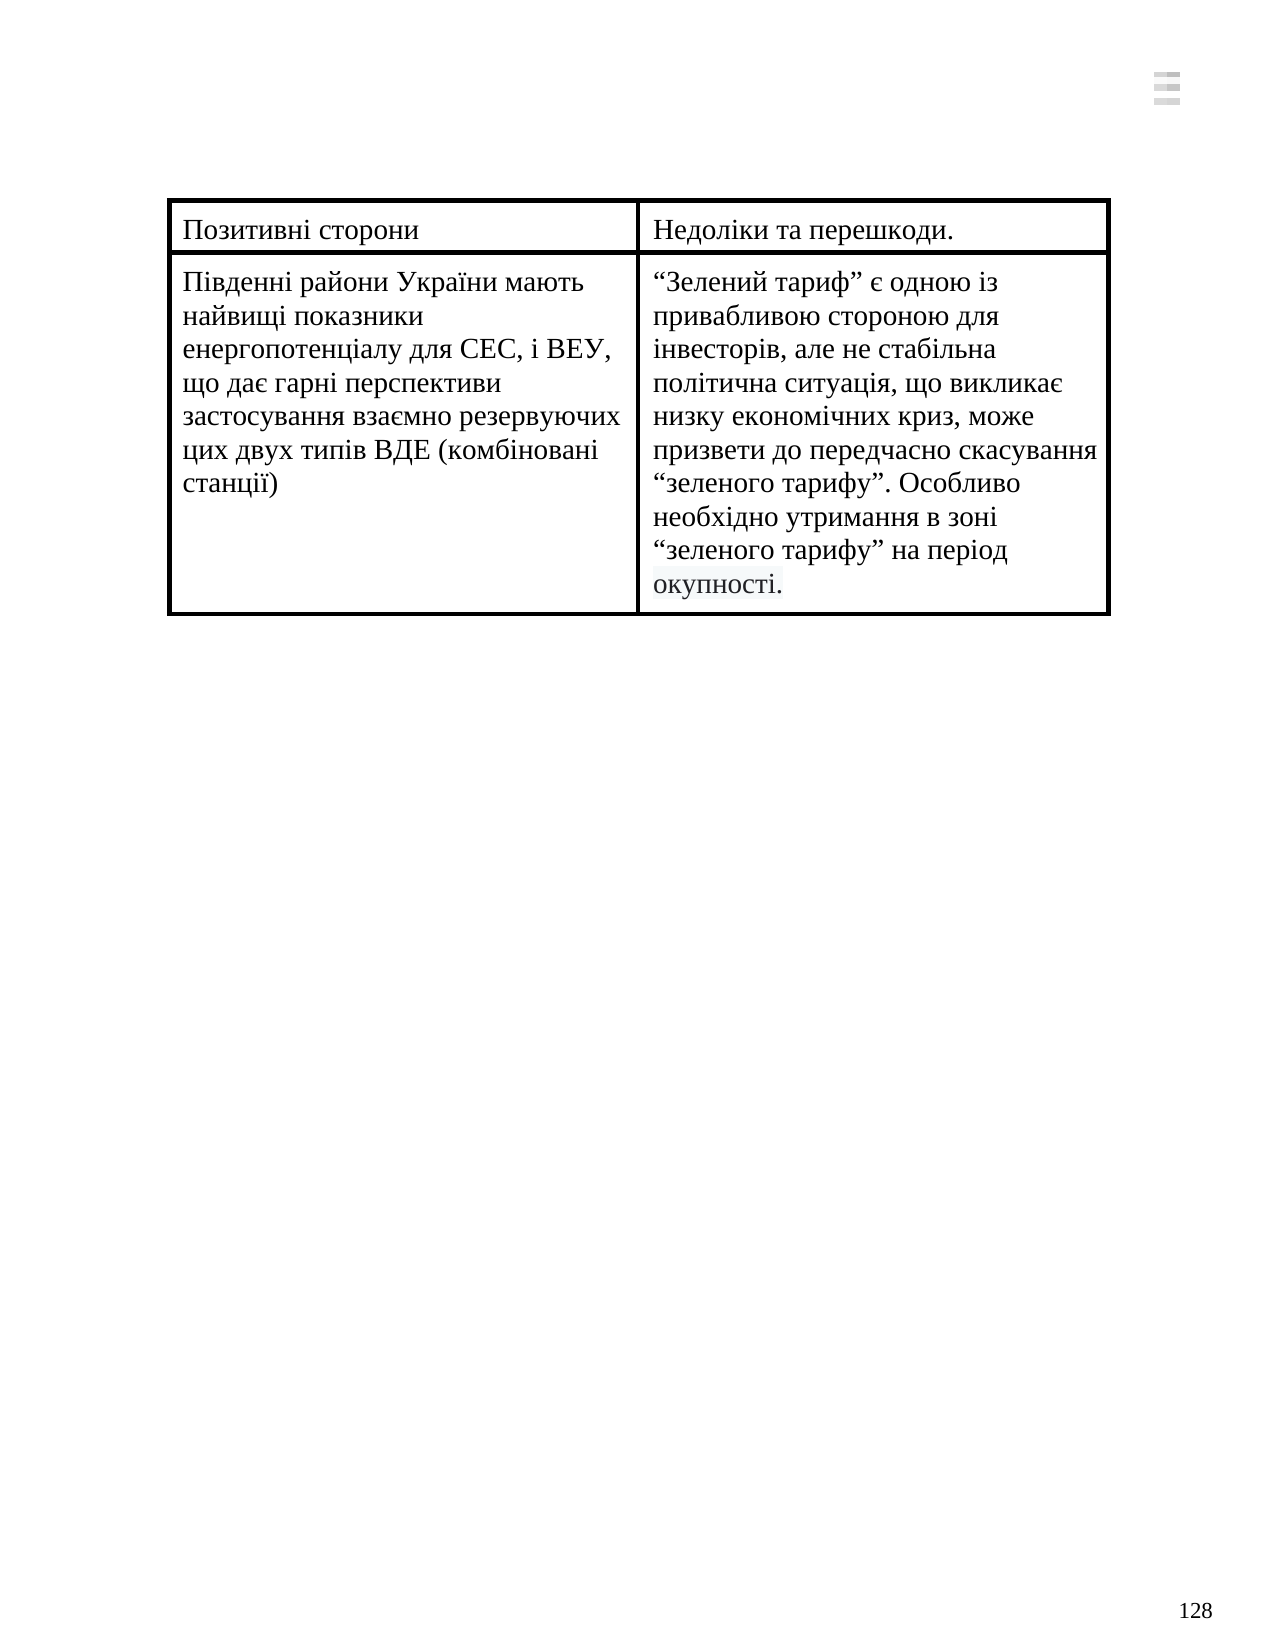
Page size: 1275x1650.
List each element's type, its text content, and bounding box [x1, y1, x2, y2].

table_header Позитивні сторони [172, 203, 636, 250]
picture [1142, 72, 1194, 105]
table_header Недоліки та перешкоди. [640, 203, 1106, 250]
table_cell “Зелений тариф” є одною із привабливою стороною для інвесторів, але не стабільна політична ситуація, що викликає низку економічних криз, може призвети до передчасно скасування “зеленого тарифу”. Особливо необхідно утримання в зоні “зеленого тарифу” на період окупності. [640, 255, 1106, 612]
table_cell Південні райони України мають найвищі показники енергопотенціалу для СЕС, і ВЕУ, що дає гарні перспективи застосування взаємно резервуючих цих двух типів ВДЕ (комбіновані станції) [172, 255, 636, 612]
